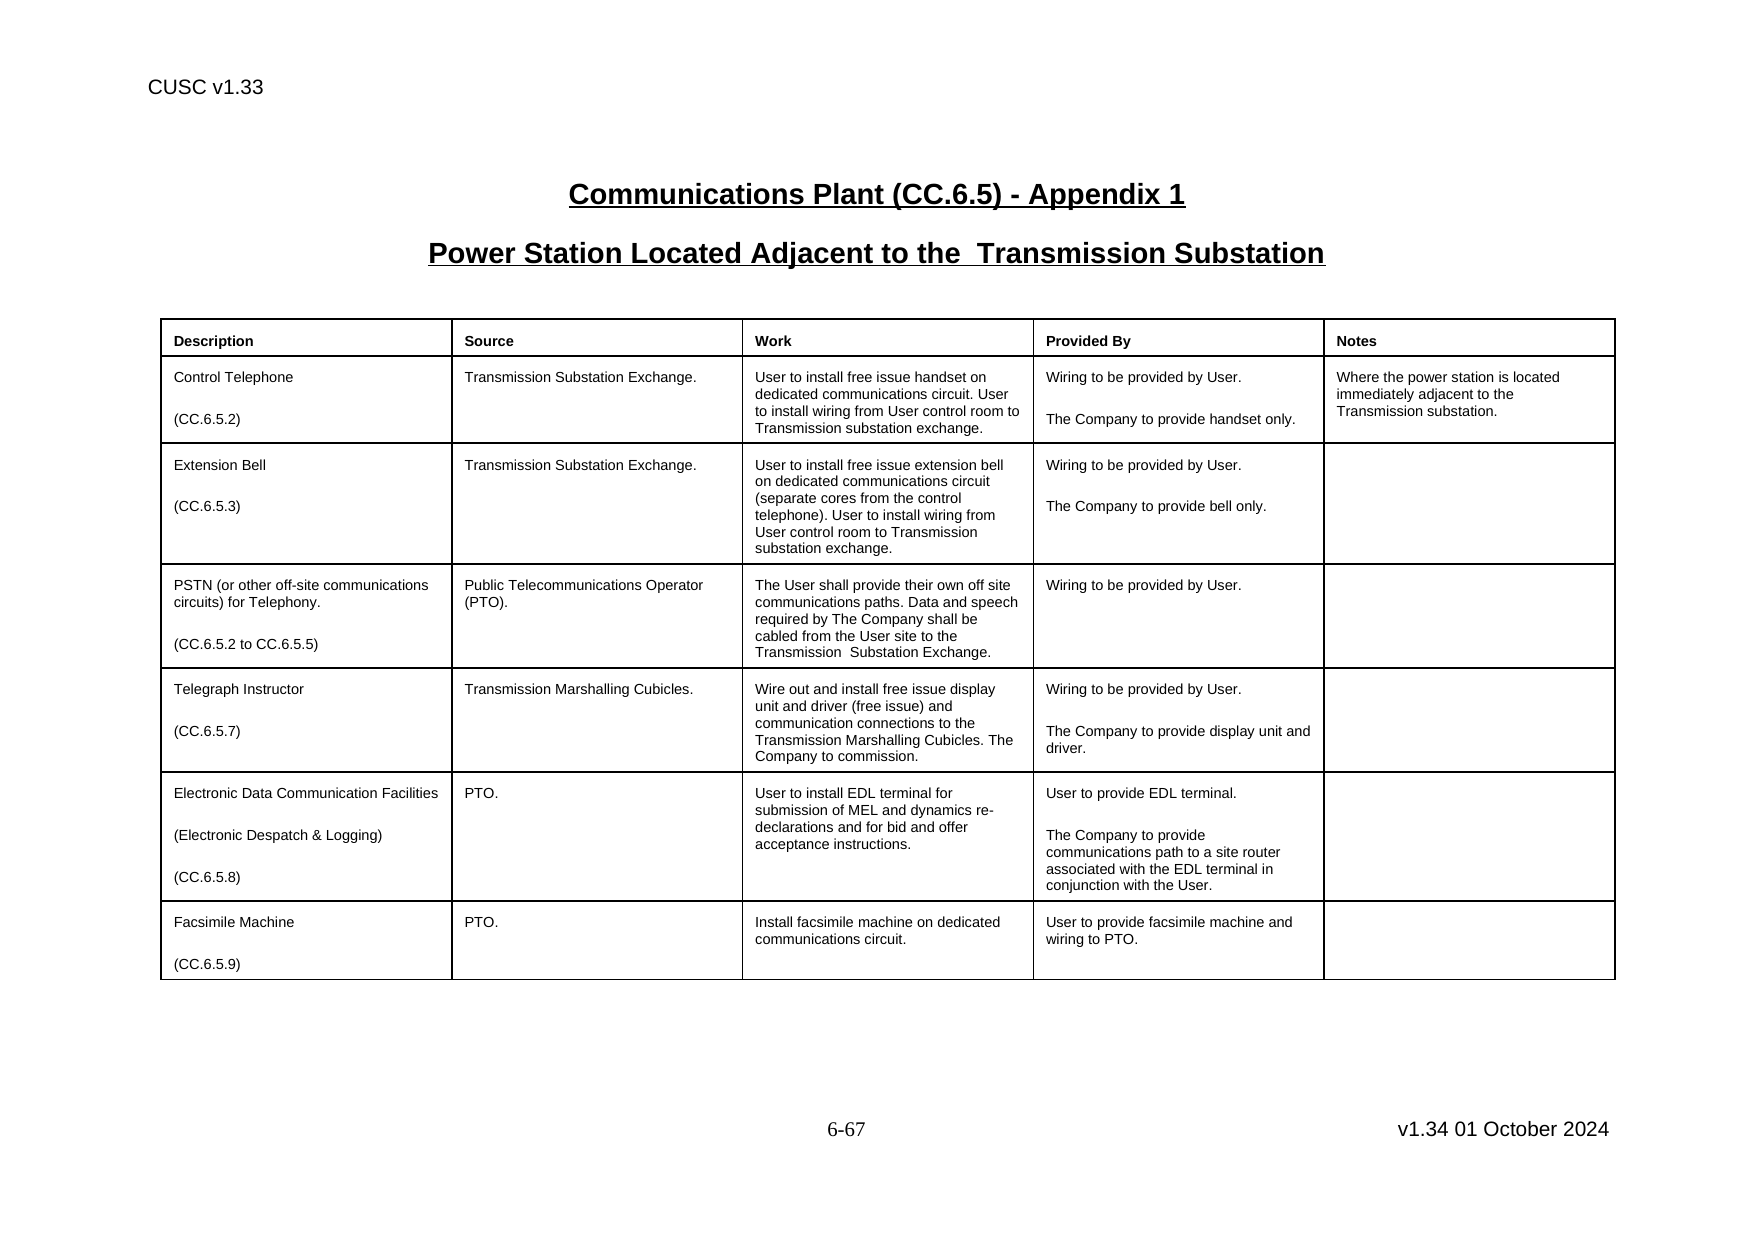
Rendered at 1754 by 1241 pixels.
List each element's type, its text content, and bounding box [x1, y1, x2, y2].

table_cell User to provide EDL terminal. The Company to provide communications path to a site router associated with the EDL terminal in conjunction with the User. [1034, 773, 1323, 900]
text Power Station Located Adjacent to the Transmission Substation [148, 236, 1606, 269]
table_cell Facsimile Machine (CC.6.5.9) [162, 902, 451, 978]
table_cell [1325, 669, 1614, 771]
table_cell Wiring to be provided by User. The Company to provide handset only. [1034, 357, 1323, 442]
table_cell Electronic Data Communication Facilities (Electronic Despatch & Logging) (CC.6.5.8) [162, 773, 451, 900]
table_header Work [743, 320, 1033, 355]
table_cell Where the power station is located immediately adjacent to the Transmission substation. [1325, 357, 1614, 442]
table_cell The User shall provide their own off site communications paths. Data and speech required by The Company shall be cabled from the User site to the Transmission Substation Exchange. [743, 565, 1033, 667]
table_cell PTO. [453, 773, 742, 900]
text Communications Plant (CC.6.5) - Appendix 1 [148, 177, 1606, 211]
table_header Provided By [1034, 320, 1323, 355]
table_cell Public Telecommunications Operator (PTO). [453, 565, 742, 667]
table_cell Transmission Substation Exchange. [453, 357, 742, 442]
table_header Notes [1325, 320, 1614, 355]
table_cell Wire out and install free issue display unit and driver (free issue) and communication connections to the Transmission Marshalling Cubicles. The Company to commission. [743, 669, 1033, 771]
table_cell Install facsimile machine on dedicated communications circuit. [743, 902, 1033, 978]
table_cell PTO. [453, 902, 742, 978]
table_cell User to install free issue handset on dedicated communications circuit. User to install wiring from User control room to Transmission substation exchange. [743, 357, 1033, 442]
table_cell Wiring to be provided by User. [1034, 565, 1323, 667]
table_cell Extension (CC.6.5.3) [162, 444, 451, 563]
table_cell [1325, 444, 1614, 563]
table_cell User to install EDL terminal for submission of MEL and dynamics re-declarations and for bid and offer acceptance instructions. [743, 773, 1033, 900]
table_cell [1325, 773, 1614, 900]
table_cell Control Telephone (CC.6.5.2) [162, 357, 451, 442]
table_cell Telegraph Instructor (CC.6.5.7) [162, 669, 451, 771]
table_cell Wiring to be provided by User. The Company to provide display unit and driver. [1034, 669, 1323, 771]
table_cell PSTN (or other off-site communications circuits) for Telephony. (CC.6.5.2 to CC.6.5.5) [162, 565, 451, 667]
table_cell Transmission Marshalling Cubicles. [453, 669, 742, 771]
table_cell Transmission Substation Exchange. [453, 444, 742, 563]
table_header Source [453, 320, 742, 355]
table_cell Wiring to be provided by User. The Company to provide bell only. [1034, 444, 1323, 563]
table_cell User to provide facsimile machine and wiring to PTO. [1034, 902, 1323, 978]
table_cell [1325, 902, 1614, 978]
table_cell [1325, 565, 1614, 667]
table_cell User to install free issue extension bell on dedicated communications circuit (separate cores from the control telephone). User to install wiring from User control room to Transmission substation exchange. [743, 444, 1033, 563]
table_header Description [162, 320, 451, 355]
